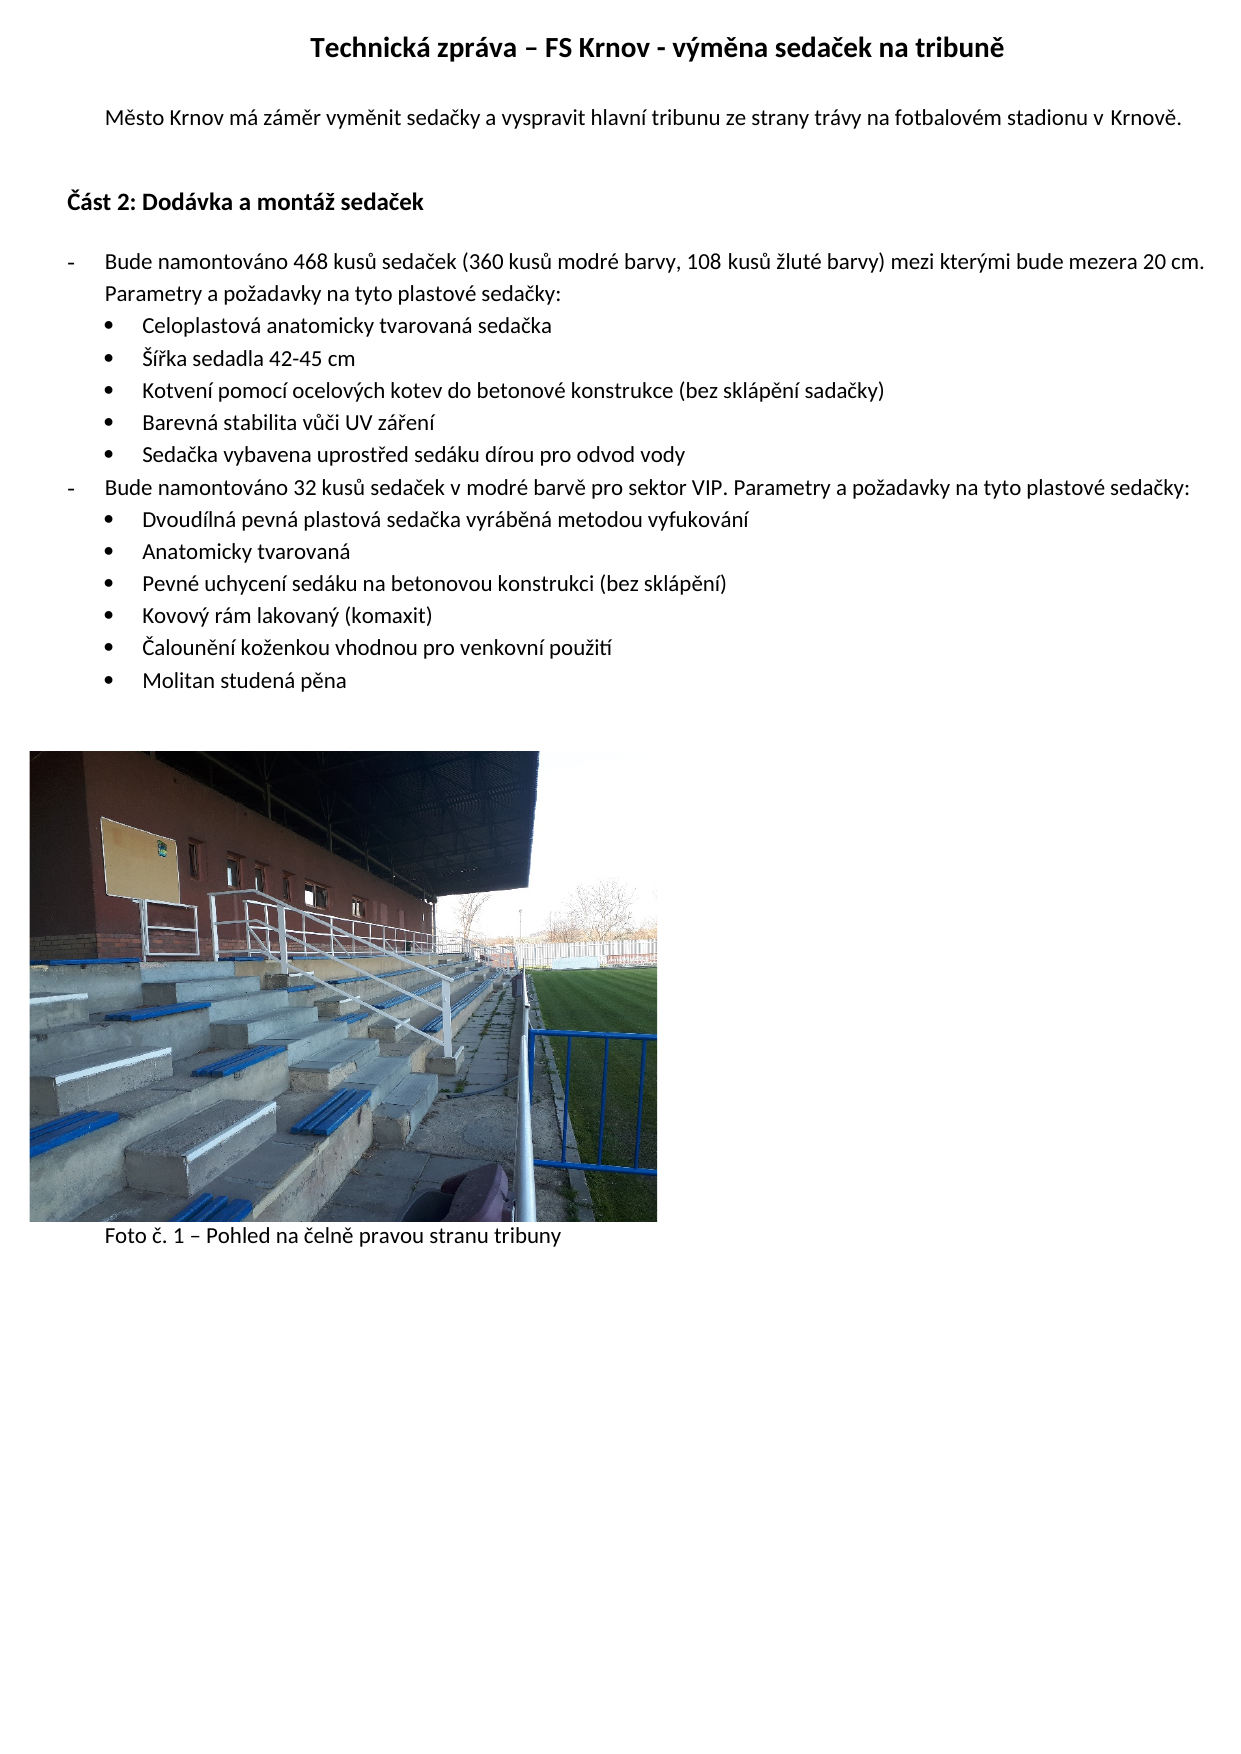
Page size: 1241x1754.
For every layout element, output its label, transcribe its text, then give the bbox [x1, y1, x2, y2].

list Molitan studená pěna [104, 666, 1211, 694]
list Barevná stabilita vůči UV záření [104, 408, 1211, 436]
list Dvoudílná pevná plastová sedačka vyráběná metodou vyfukování [104, 505, 1211, 533]
list Foto č. 1 – Pohled na čelně pravou stranu tribuny [104, 1222, 1211, 1249]
list Technická zpráva – FS Krnov - výměna sedaček na tribuně [104, 29, 1211, 65]
list Kotvení pomocí ocelových kotev do betonové konstrukce (bez sklápění sadačky) [104, 376, 1211, 404]
list Sedačka vybavena uprostřed sedáku dírou pro odvod vody [104, 440, 1211, 468]
list Anatomicky tvarovaná [104, 537, 1211, 565]
list Bude namontováno 468 kusů sedaček (360 kusů modré barvy, 108 kusů žluté barvy) mezi kterými bude mezera 20 cm. Parametry a požadavky na tyto plastové sedačky: [67, 247, 1211, 307]
list Pevné uchycení sedáku na betonovou konstrukci (bez sklápění) [104, 569, 1211, 597]
picture [29, 751, 658, 1222]
text Část 2: Dodávka a montáž sedaček [67, 186, 1211, 217]
list Šířka sedadla 42-45 cm [104, 344, 1211, 372]
list Čalounění koženkou vhodnou pro venkovní použití [104, 633, 1211, 662]
list Bude namontováno 32 kusů sedaček v modré barvě pro sektor VIP. Parametry a požadavky na tyto plastové sedačky: [67, 473, 1211, 501]
list Město Krnov má záměr vyměnit sedačky a vyspravit hlavní tribunu ze strany trávy na fotbalovém stadionu v Krnově. [104, 103, 1211, 131]
list Celoplastová anatomicky tvarovaná sedačka [104, 312, 1211, 340]
list Kovový rám lakovaný (komaxit) [104, 601, 1211, 629]
